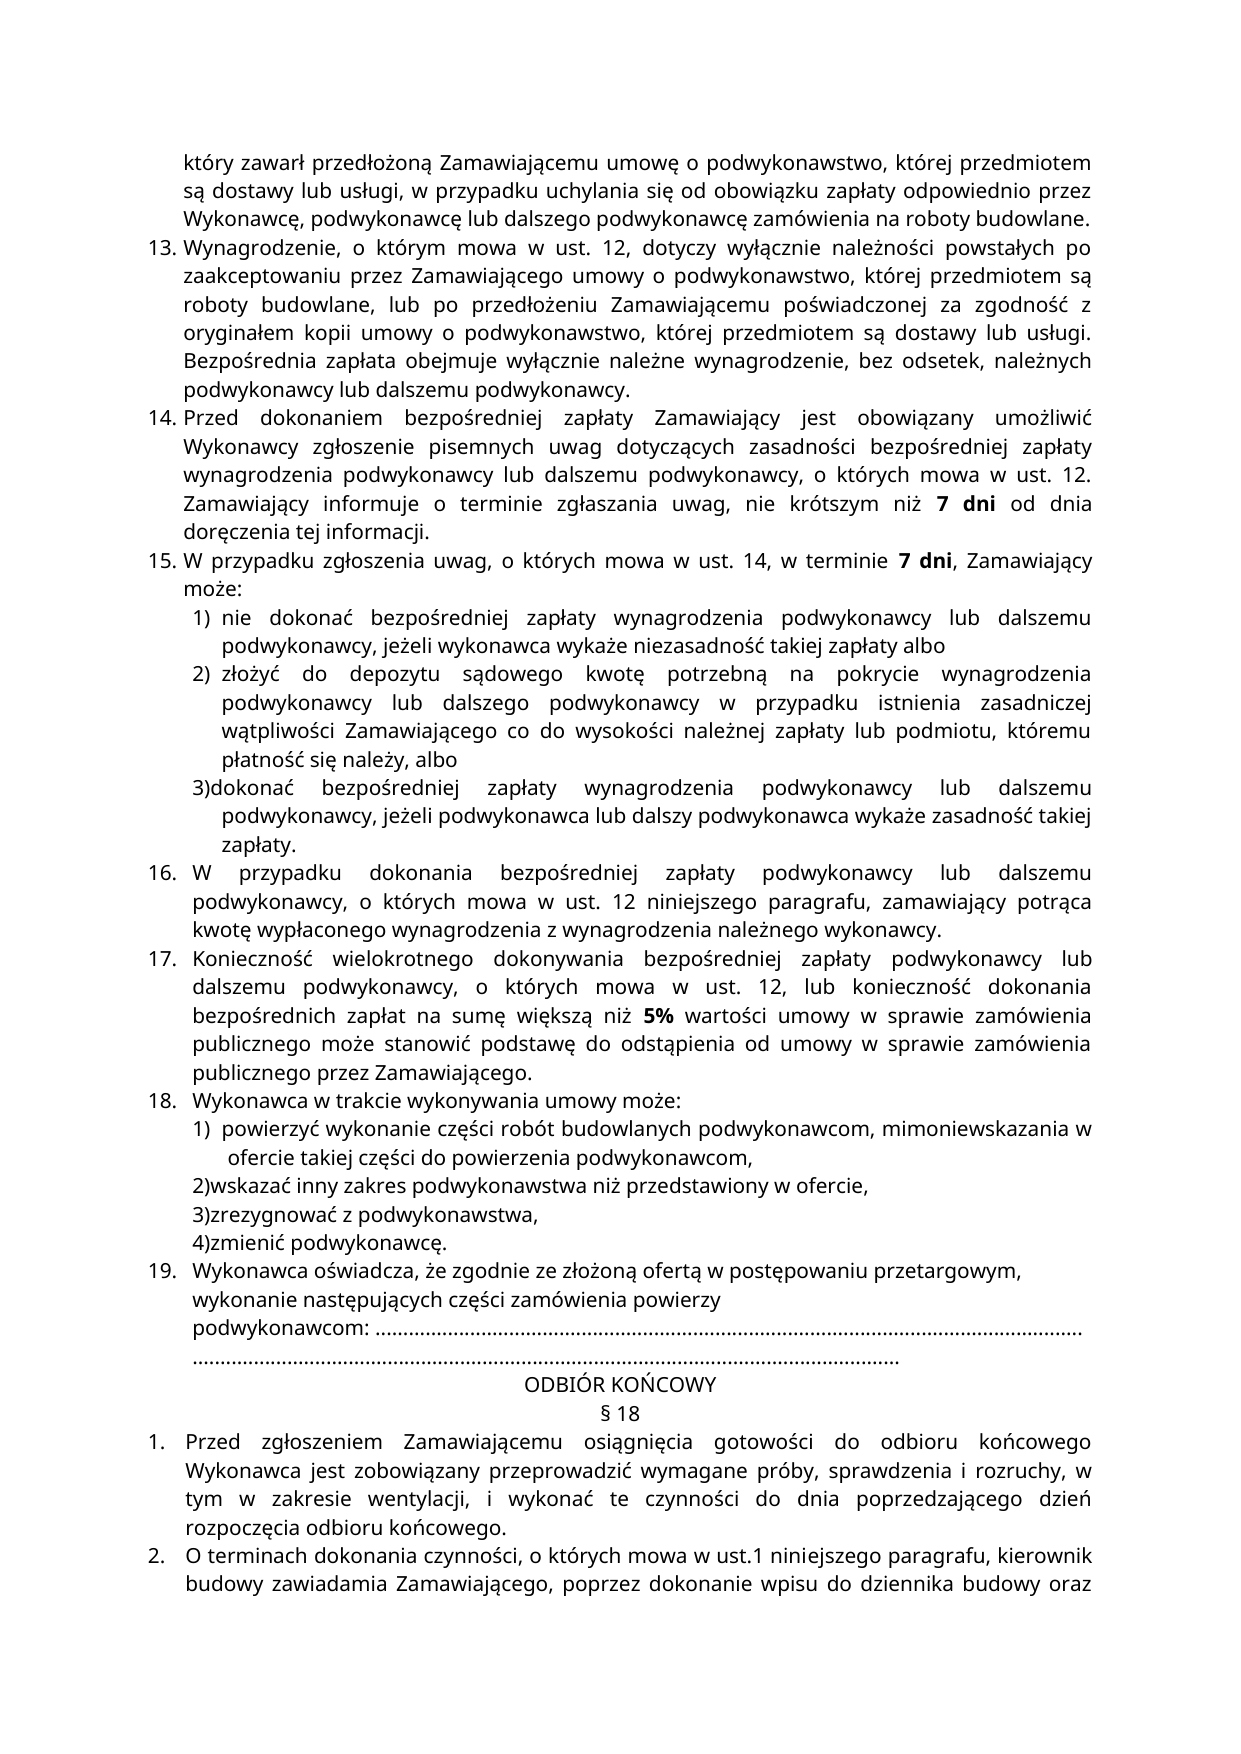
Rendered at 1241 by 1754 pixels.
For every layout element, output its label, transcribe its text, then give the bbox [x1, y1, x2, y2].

list Przed dokonaniem bezpośredniej zapłaty Zamawiający jest obowiązany umożliwić Wykonawcy zgłoszenie pisemnych uwag dotyczących zasadności bezpośredniej zapłaty wynagrodzenia podwykonawcy lub dalszemu podwykonawcy, o których mowa w ust. 12. Zamawiający informuje o terminie zgłaszania uwag, nie krótszym niż 7 dni od dnia doręczenia tej informacji. [148, 403, 1093, 546]
list W przypadku dokonania bezpośredniej zapłaty podwykonawcy lub dalszemu podwykonawcy, o których mowa w ust. 12 niniejszego paragrafu, zamawiający potrąca kwotę wypłaconego wynagrodzenia z wynagrodzenia należnego wykonawcy. [148, 858, 1093, 944]
text ODBIÓR KOŃCOWY [148, 1370, 1093, 1399]
list nie dokonać bezpośredniej zapłaty wynagrodzenia podwykonawcy lub dalszemu podwykonawcy, jeżeli wykonawca wykaże niezasadność takiej zapłaty albo [192, 603, 1093, 659]
list Wykonawca w trakcie wykonywania umowy może: [148, 1086, 1093, 1114]
list Wynagrodzenie, o którym mowa w ust. 12, dotyczy wyłącznie należności powstałych po zaakceptowaniu przez Zamawiającego umowy o podwykonawstwo, której przedmiotem są roboty budowlane, lub po przedłożeniu Zamawiającemu poświadczonej za zgodność z oryginałem kopii umowy o podwykonawstwo, której przedmiotem są dostawy lub usługi. Bezpośrednia zapłata obejmuje wyłącznie należne wynagrodzenie, bez odsetek, należnych podwykonawcy lub dalszemu podwykonawcy. [148, 233, 1093, 403]
text 1) powierzyć wykonanie części robót budowlanych podwykonawcom, mimoniewskazania w ofercie takiej części do powierzenia podwykonawcom, [192, 1114, 1093, 1171]
list Konieczność wielokrotnego dokonywania bezpośredniej zapłaty podwykonawcy lub dalszemu podwykonawcy, o których mowa w ust. 12, lub konieczność dokonania bezpośrednich zapłat na sumę większą niż 5% wartości umowy w sprawie zamówienia publicznego może stanowić podstawę do odstąpienia od umowy w sprawie zamówienia publicznego przez Zamawiającego. [148, 944, 1093, 1086]
list Przed zgłoszeniem Zamawiającemu osiągnięcia gotowości do odbioru końcowego Wykonawca jest zobowiązany przeprowadzić wymagane próby, sprawdzenia i rozruchy, w tym w zakresie wentylacji, i wykonać te czynności do dnia poprzedzającego dzień rozpoczęcia odbioru końcowego. [148, 1427, 1093, 1541]
list złożyć do depozytu sądowego kwotę potrzebną na pokrycie wynagrodzenia podwykonawcy lub dalszego podwykonawcy w przypadku istnienia zasadniczej wątpliwości Zamawiającego co do wysokości należnej zapłaty lub podmiotu, któremu płatność się należy, albo [192, 659, 1093, 773]
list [148, 1541, 1093, 1598]
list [148, 148, 1093, 233]
list W przypadku zgłoszenia uwag, o których mowa w ust. 14, w terminie 7 dni, Zamawiający może: [148, 546, 1093, 603]
list Wykonawca oświadcza, że zgodnie ze złożoną ofertą w postępowaniu przetargowym, wykonanie następujących części zamówienia powierzy podwykonawcom: ............................................................................................................................... ............................................................................................................................... [148, 1257, 1093, 1370]
text 4)zmienić podwykonawcę. [192, 1228, 1093, 1257]
text § 18 [148, 1399, 1093, 1427]
text 3)dokonać bezpośredniej zapłaty wynagrodzenia podwykonawcy lub dalszemu podwykonawcy, jeżeli podwykonawca lub dalszy podwykonawca wykaże zasadność takiej zapłaty. [192, 773, 1093, 858]
text 3)zrezygnować z podwykonawstwa, [192, 1200, 1093, 1228]
text 2)wskazać inny zakres podwykonawstwa niż przedstawiony w ofercie, [192, 1171, 1093, 1200]
